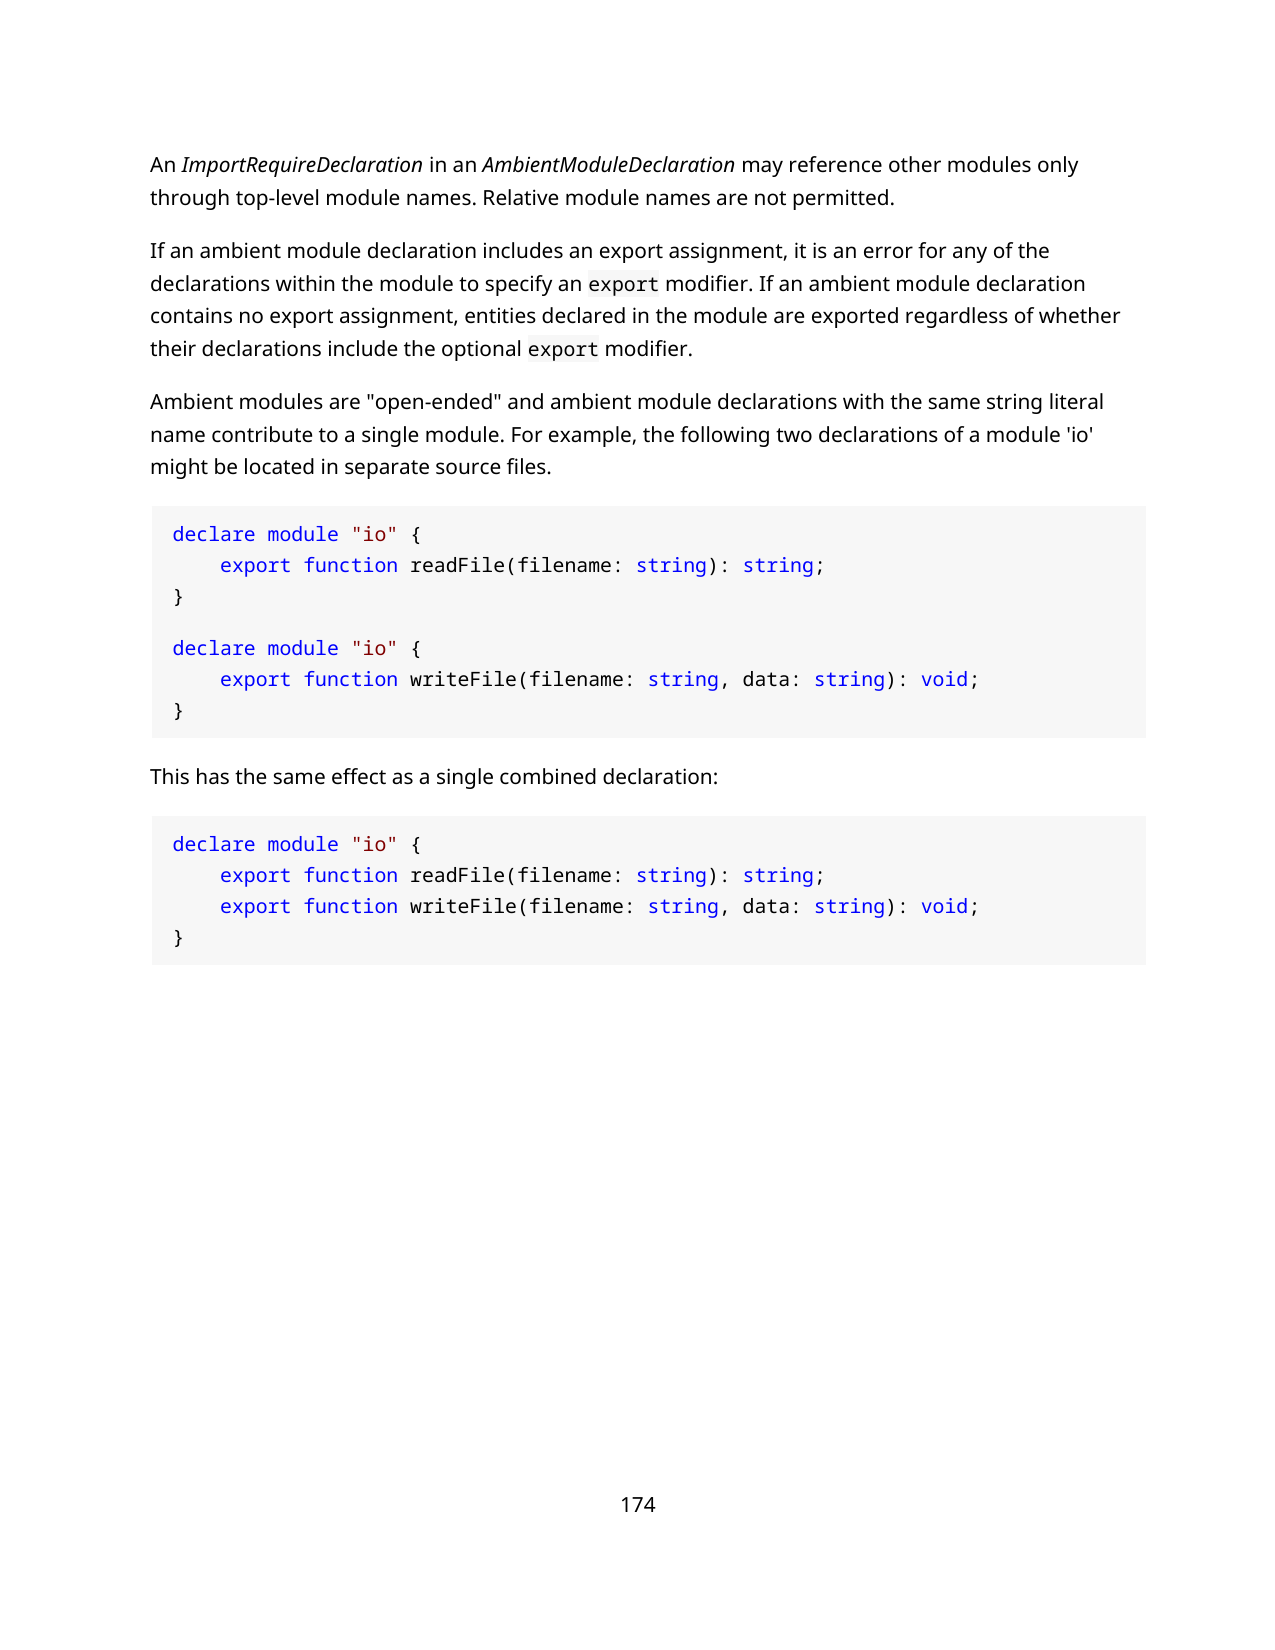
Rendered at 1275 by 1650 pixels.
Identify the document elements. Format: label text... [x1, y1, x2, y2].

text declare module "io" { export function readFile(filename: string): string; } [164, 519, 1133, 609]
text Ambient modules are "open-ended" and ambient module declarations with the same string literal name contribute to a single module. For example, the following two declarations of a module 'io' might be located in separate source files. [150, 387, 1125, 481]
text declare module "io" { export function writeFile(filename: string, data: string): void; } [164, 619, 1133, 725]
text An ImportRequireDeclaration in an AmbientModuleDeclaration may reference other modules only through top-level module names. Relative module names are not permitted. [150, 150, 1125, 211]
text This has the same effect as a single combined declaration: [150, 762, 1125, 791]
text If an ambient module declaration includes an export assignment, it is an error for any of the declarations within the module to specify an export modifier. If an ambient module declaration contains no export assignment, entities declared in the module are exported regardless of whether their declarations include the optional export modifier. [150, 236, 1125, 362]
text declare module "io" { export function readFile(filename: string): string; export function writeFile(filename: string, data: string): void; } [164, 828, 1133, 952]
